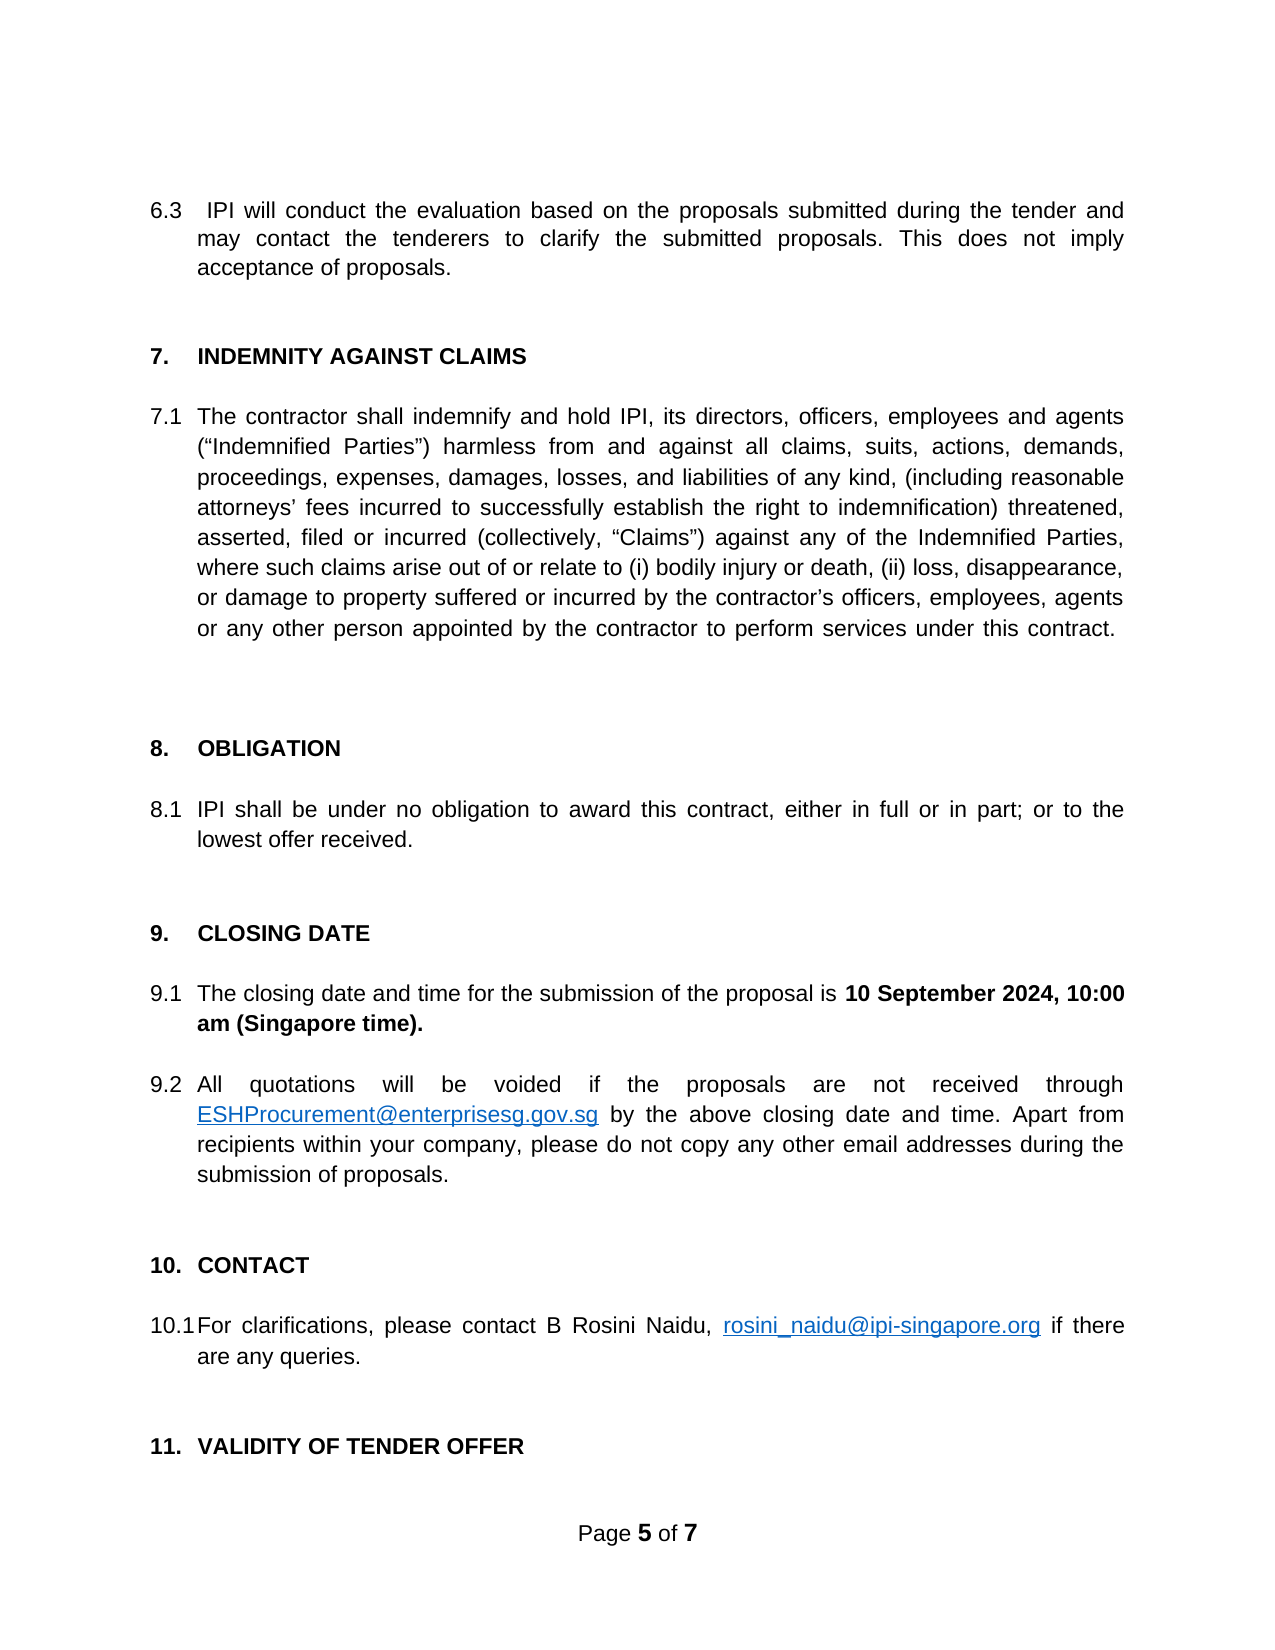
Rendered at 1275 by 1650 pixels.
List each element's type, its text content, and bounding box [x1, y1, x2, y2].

list OBLIGATION [150, 735, 1125, 762]
list VALIDITY OF TENDER OFFER [150, 1433, 1125, 1459]
list CLOSING DATE [150, 920, 1125, 946]
list The contractor shall indemnify and hold IPI, its directors, officers, employees and agents (“Indemnified Parties”) harmless from and against all claims, suits, actions, demands, proceedings, expenses, damages, losses, and liabilities of any kind, (including reasonable attorneys’ fees incurred to successfully establish the right to indemnification) threatened, asserted, filed or incurred (collectively, “Claims”) against any of the Indemnified Parties, where such claims arise out of or relate to (i) bodily injury or death, (ii) loss, disappearance, or damage to property suffered or incurred by the contractor’s officers, employees, agents or any other person appointed by the contractor to perform services under this contract. [150, 403, 1125, 671]
list IPI will conduct the evaluation based on the proposals submitted during the tender and may contact the tenderers to clarify the submitted proposals. This does not imply acceptance of proposals. [150, 197, 1125, 280]
list IPI shall be under no obligation to award this contract, either in full or in part; or to the lowest offer received. [150, 796, 1125, 852]
list All quotations will be voided if the proposals are not received through ESHProcurement@enterprisesg.gov.sg by the above closing date and time. Apart from recipients within your company, please do not copy any other email addresses during the submission of proposals. [150, 1071, 1125, 1188]
list CONTACT [150, 1252, 1125, 1278]
list INDEMNITY AGAINST CLAIMS [150, 343, 1125, 369]
list The closing date and time for the submission of the proposal is 10 September 2024, 10:00 am (Singapore time). [150, 980, 1125, 1037]
list For clarifications, please contact B Rosini Naidu, rosini_naidu@ipi-singapore.org if there are any queries. [150, 1312, 1125, 1369]
